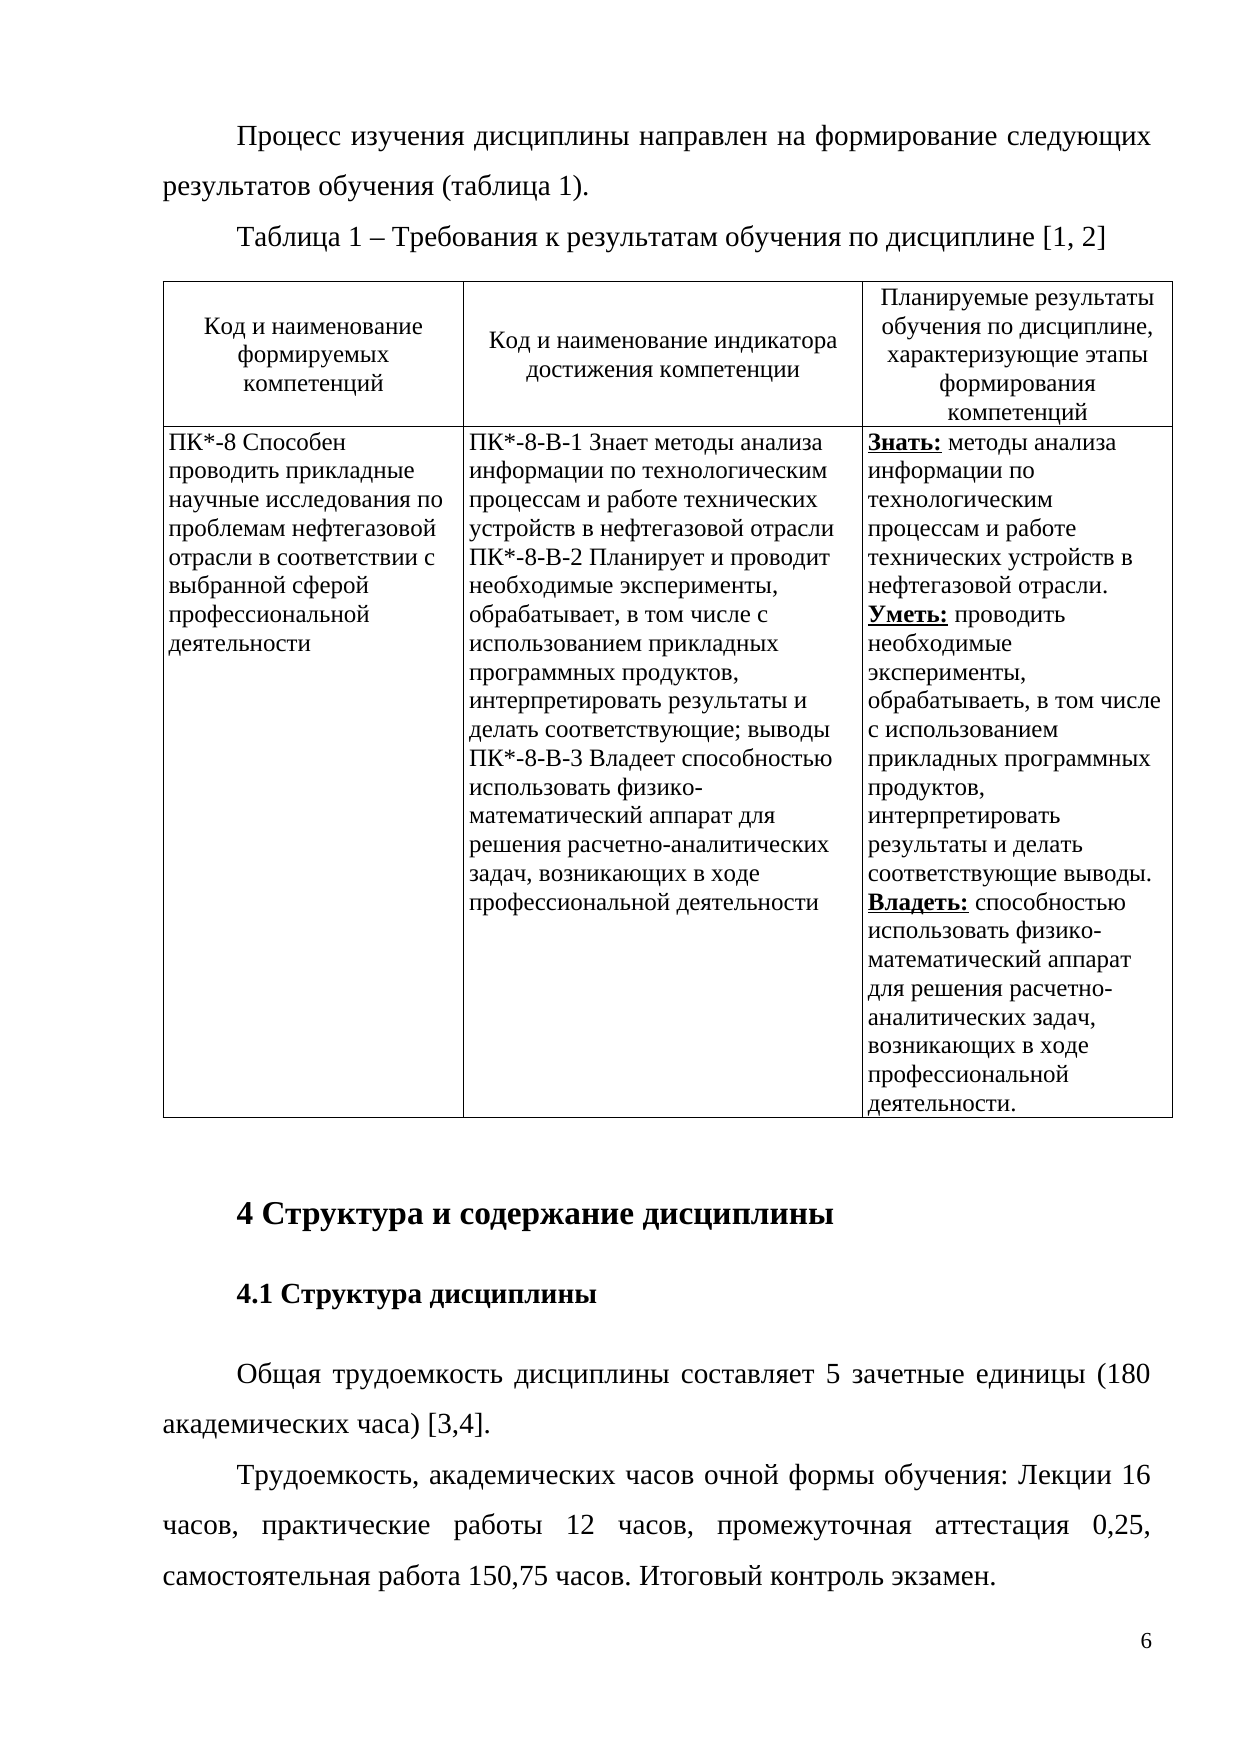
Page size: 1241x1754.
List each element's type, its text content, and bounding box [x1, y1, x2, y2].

table_header Код и наименование индикатора достижения компетенции [464, 282, 862, 426]
text Трудоемкость, академических часов очной формы обучения: Лекции 16 часов, практические работы 12 часов, промежуточная аттестация 0,25, самостоятельная работа 150,75 часов. Итоговый контроль экзамен. [162, 1457, 1152, 1591]
table_cell Знать: методы анализа информации по технологическим процессам и работе технических устройств в нефтегазовой отрасли. Уметь: проводить необходимые эксперименты, обрабатываеть, в том числе с использованием прикладных программных продуктов, интерпретировать результаты и делать соответствующие выводы. Владеть: способностью использовать физико-математический аппарат для решения расчетно-аналитических задач, возникающих в ходе профессиональной деятельности. [863, 427, 1172, 1117]
text Процесс изучения дисциплины направлен на формирование следующих результатов обучения (таблица 1). [162, 118, 1152, 202]
text 4.1 Структура дисциплины [162, 1276, 1152, 1309]
table_cell ПК*-8 Способен проводить прикладные научные исследования по проблемам нефтегазовой отрасли в соответствии с выбранной сферой профессиональной деятельности [164, 427, 463, 1117]
table_cell ПК*-8-В-1 Знает методы анализа информации по технологическим процессам и работе технических устройств в нефтегазовой отрасли ПК*-8-В-2 Планирует и проводит необходимые эксперименты, обрабатывает, в том числе с использованием прикладных программных продуктов, интерпретировать результаты и делать соответствующие; выводы ПК*-8-В-3 Владеет способностью использовать физико-математический аппарат для решения расчетно-аналитических задач, возникающих в ходе профессиональной деятельности [464, 427, 862, 1117]
table_header Планируемые результаты обучения по дисциплине, характеризующие этапы формирования компетенций [863, 282, 1172, 426]
text Таблица 1 – Требования к результатам обучения по дисциплине [1, 2] [162, 219, 1152, 252]
text 4 Структура и содержание дисциплины [162, 1193, 1152, 1232]
table_header Код и наименование формируемых компетенций [164, 282, 463, 426]
text Общая трудоемкость дисциплины составляет 5 зачетные единицы (180 академических часа) [3,4]. [162, 1356, 1152, 1440]
